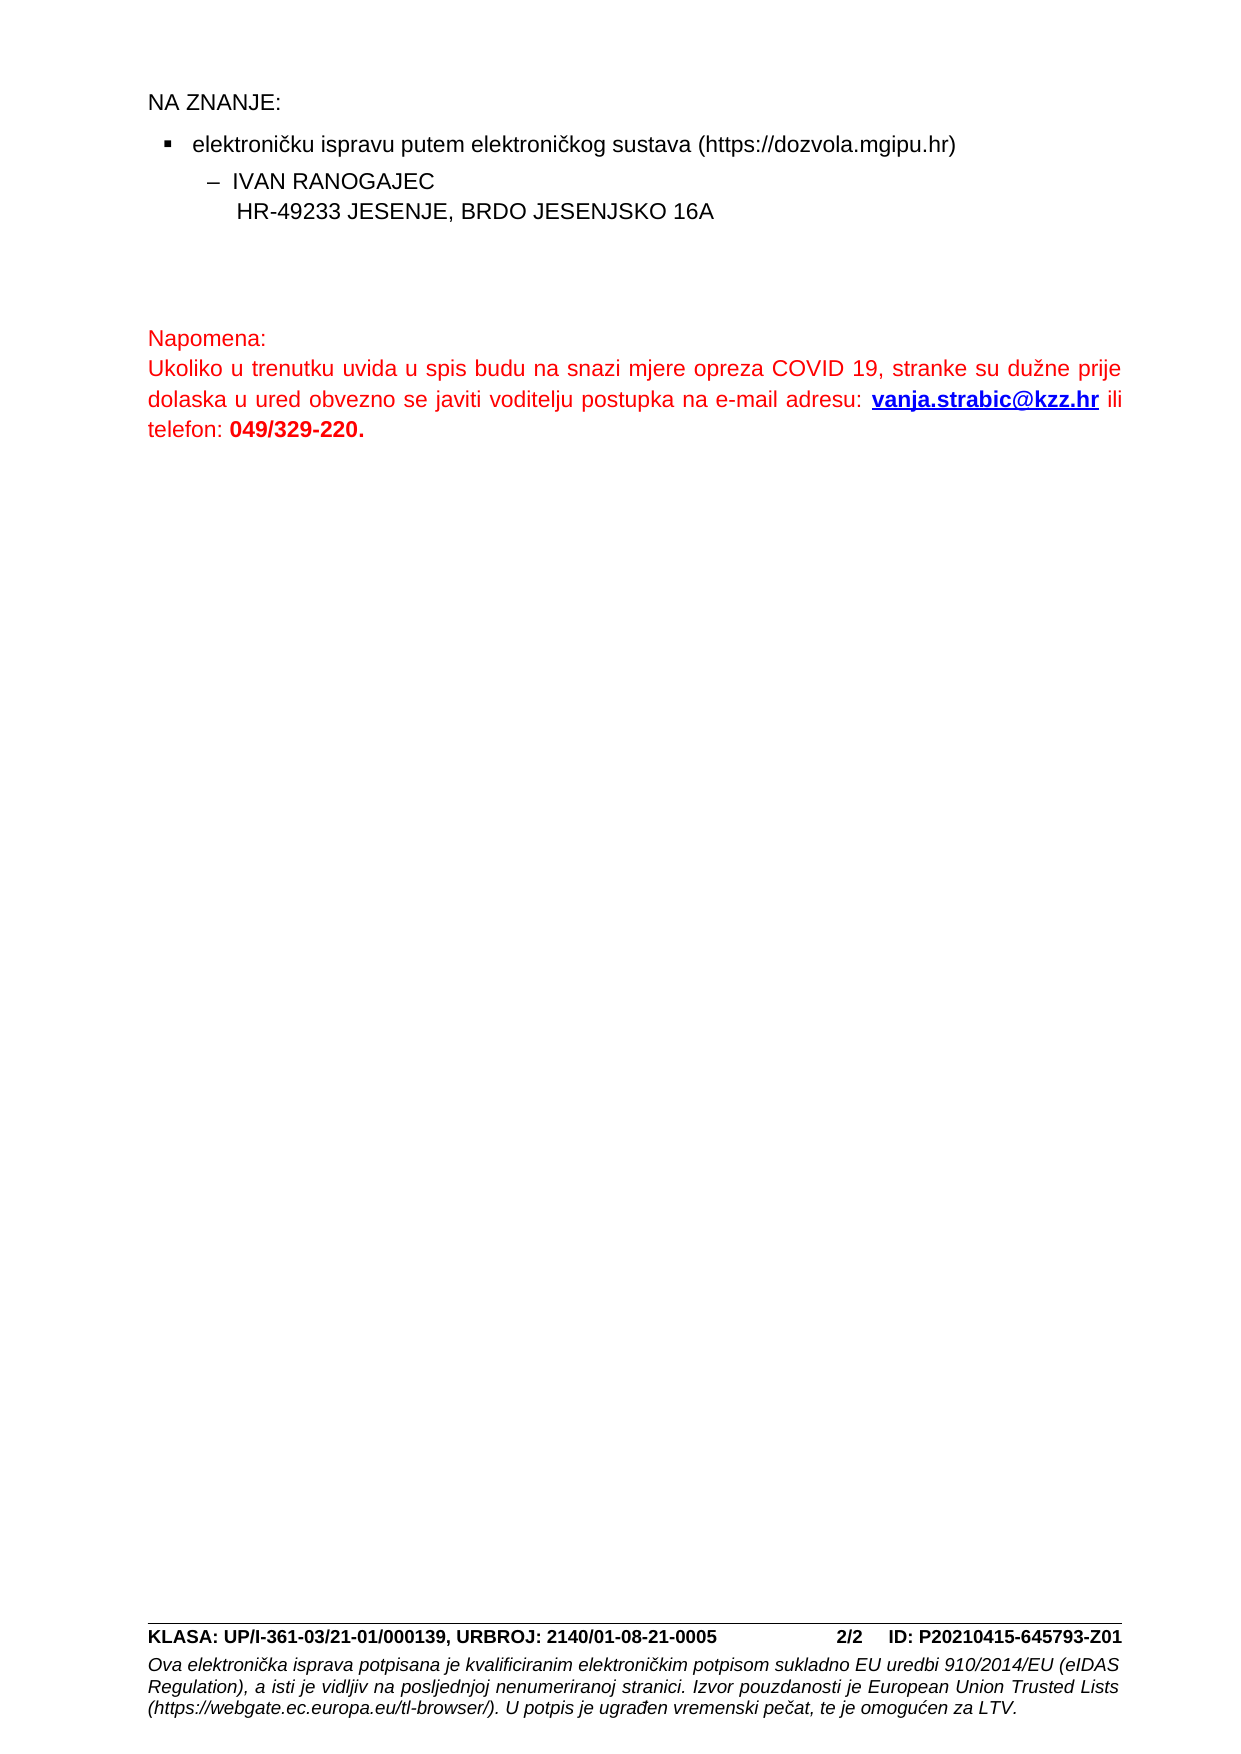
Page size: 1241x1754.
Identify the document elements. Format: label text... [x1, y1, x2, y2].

text – IVAN RANOGAJEC [207, 168, 1004, 194]
text Napomena: [148, 325, 1122, 351]
text HR-49233 JESENJE, BRDO JESENJSKO 16A [236, 198, 1122, 224]
list elektroničku ispravu putem elektroničkog sustava (https://dozvola.mgipu.hr) [162, 131, 1122, 158]
text Ukoliko u trenutku uvida u spis budu na snazi mjere opreza COVID 19, stranke su dužne prije dolaska u ured obvezno se javiti voditelju postupka na e-mail adresu: vanja.strabic@kzz.hr ili telefon: 049/329-220. [148, 355, 1122, 442]
text NA ZNANJE: [148, 89, 1004, 115]
